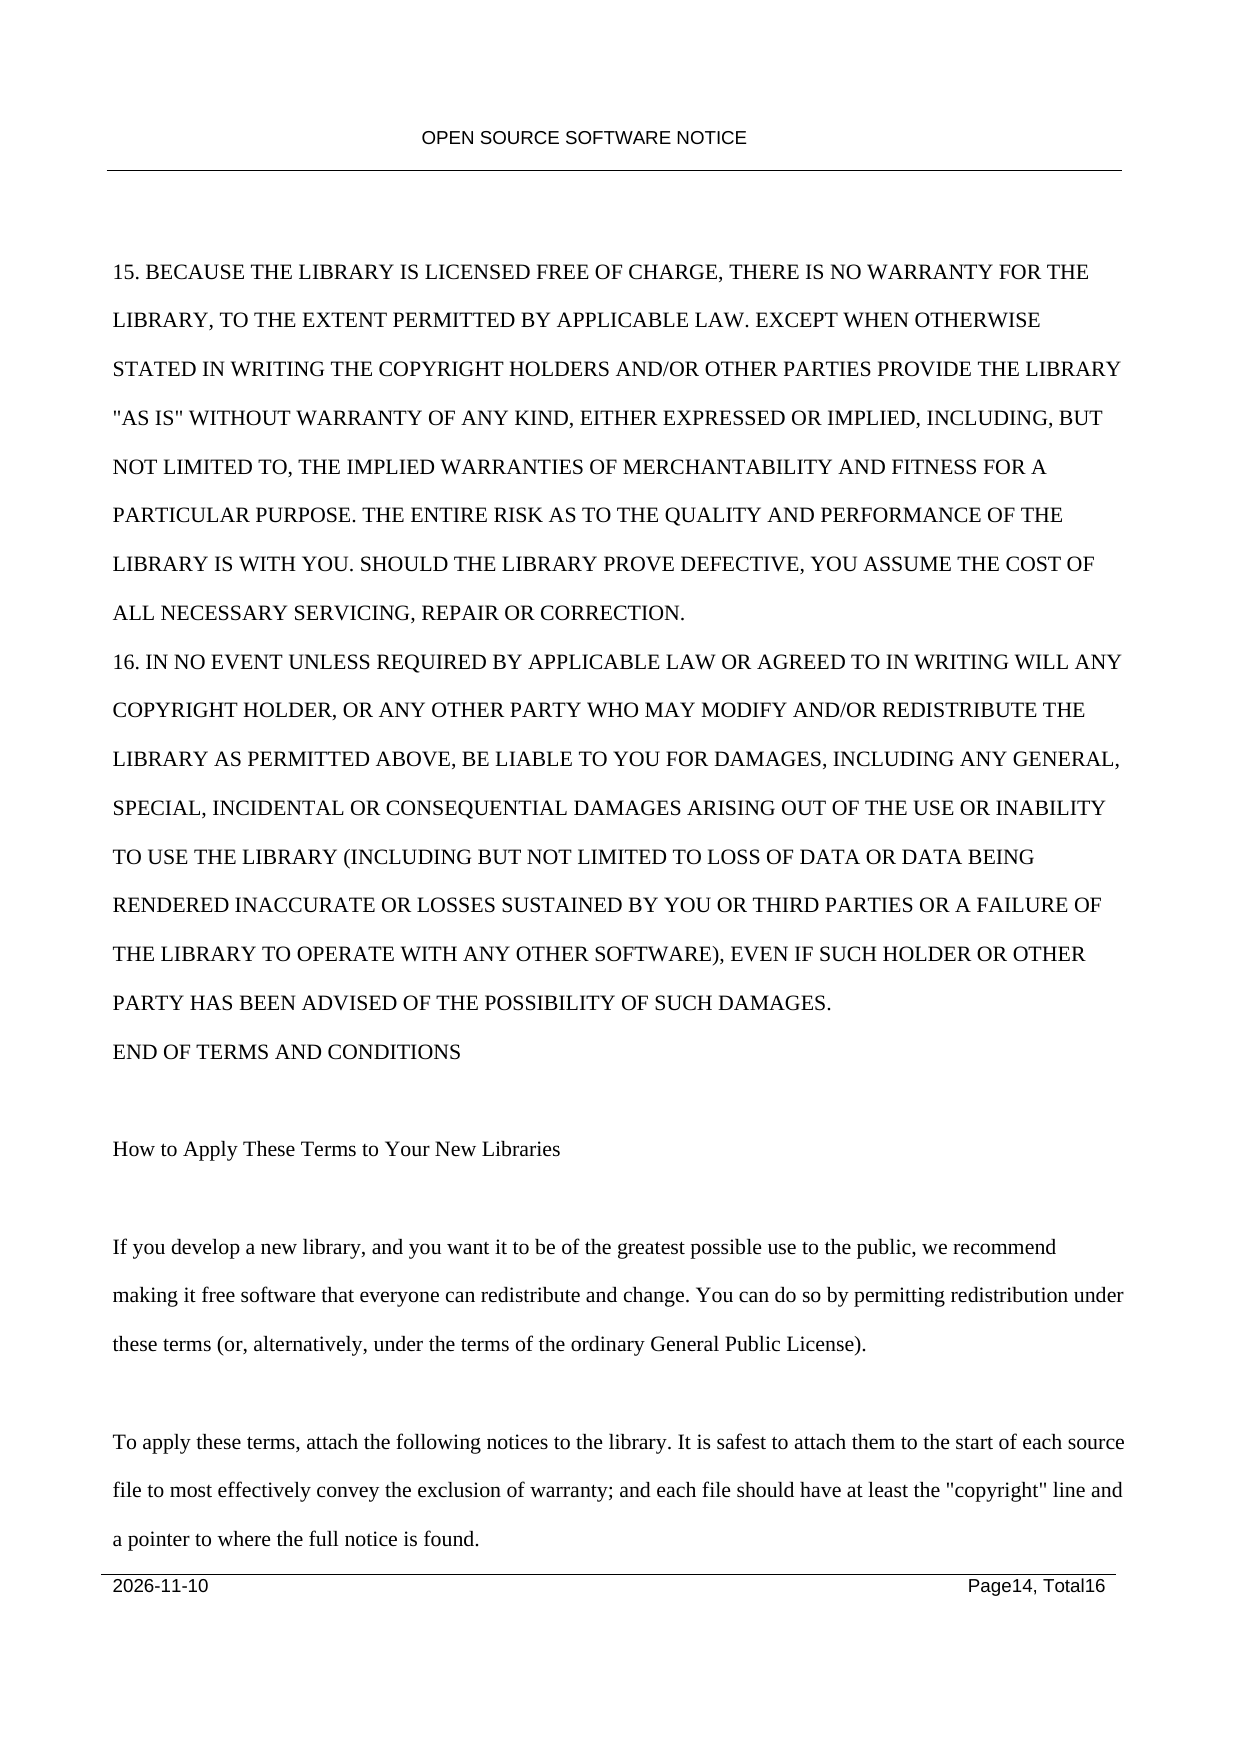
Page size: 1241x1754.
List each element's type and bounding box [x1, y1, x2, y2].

text [112, 206, 1128, 1555]
